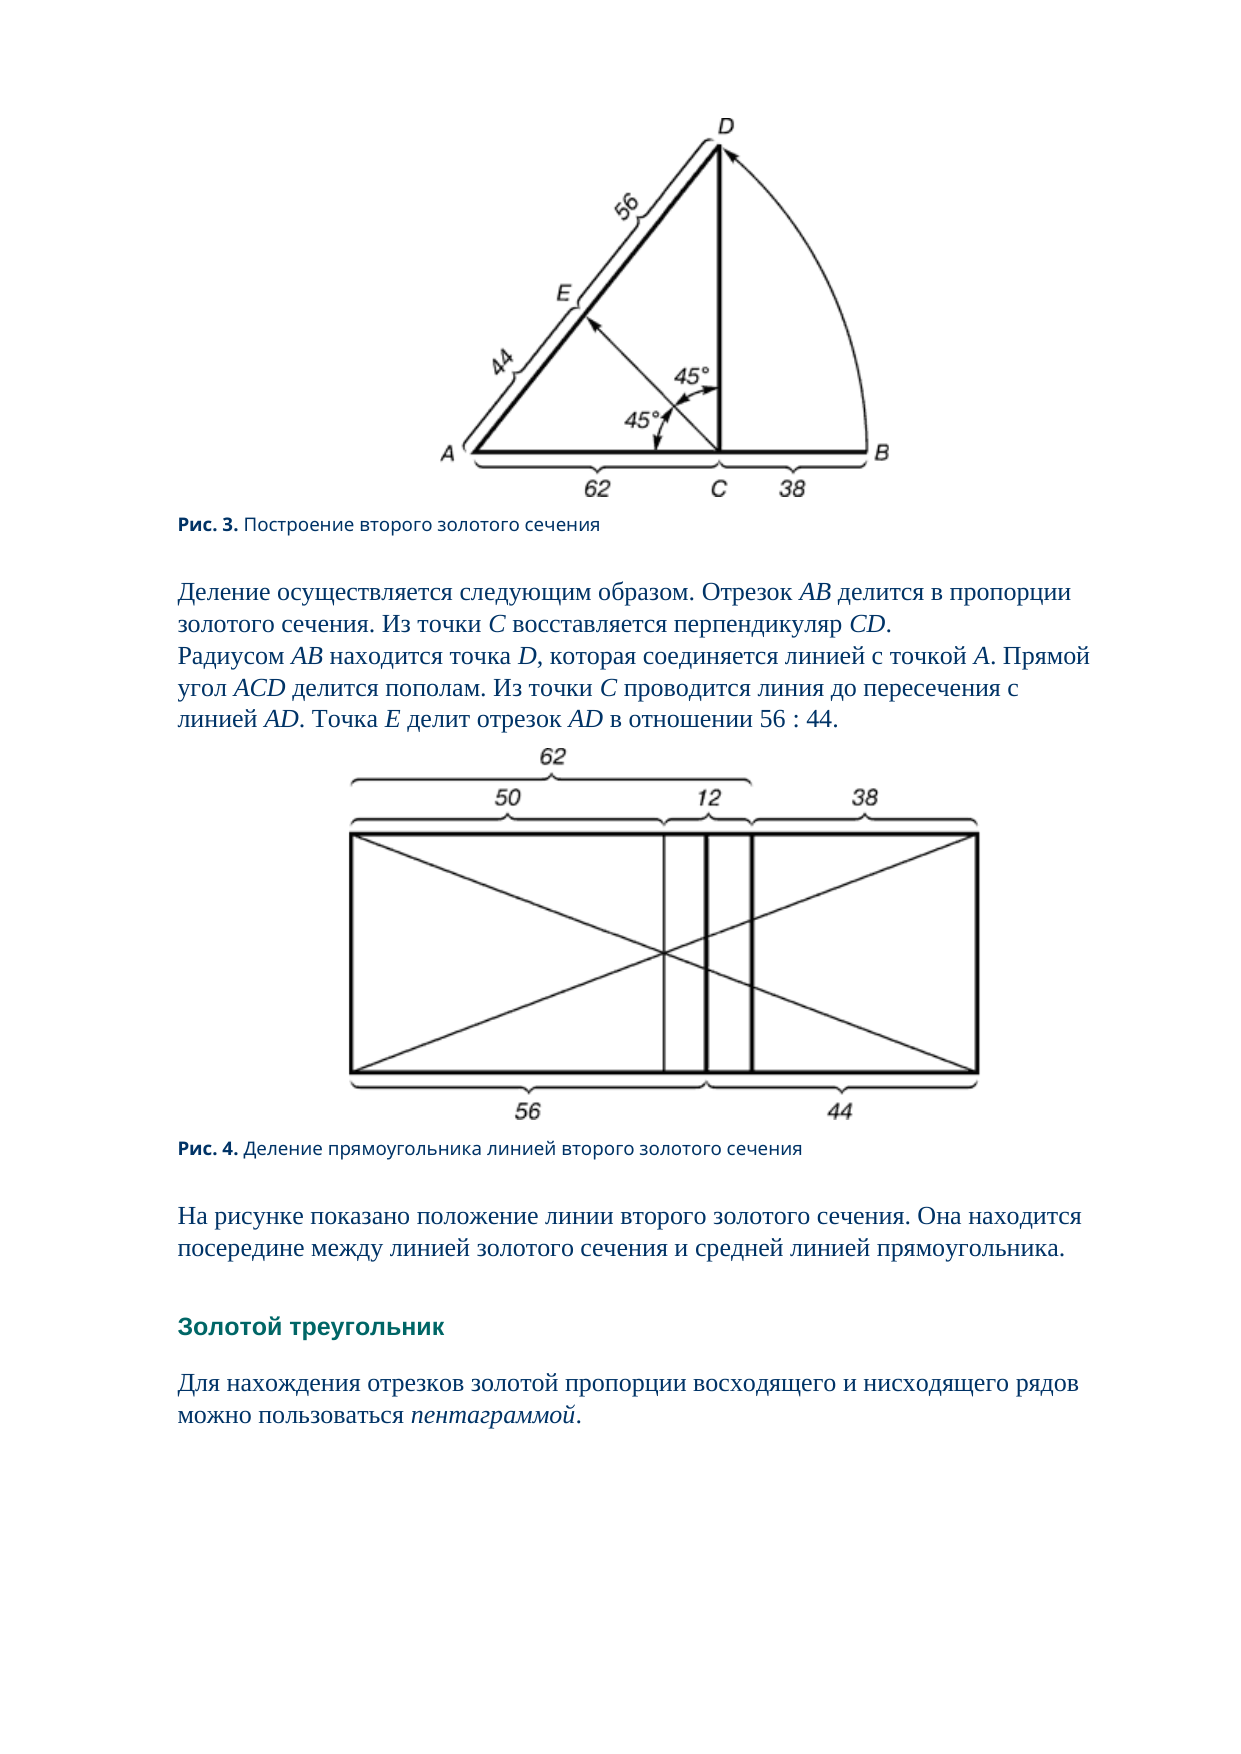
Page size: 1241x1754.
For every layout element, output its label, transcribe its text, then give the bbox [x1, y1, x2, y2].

text Рис. 4. Деление прямоугольника линией второго золотого сечения [177, 1135, 1152, 1161]
text Деление осуществляется следующим образом. Отрезок AB делится в пропорции золотого сечения. Из точки C восставляется перпендикуляр CD. Радиусом AB находится точка D, которая соединяется линией с точкой A. Прямой угол ACD делится пополам. Из точки C проводится линия до пересечения с линией AD. Точка E делит отрезок AD в отношении 56 : 44. [177, 574, 1152, 733]
picture [348, 748, 980, 1120]
text На рисунке показано положение линии второго золотого сечения. Она находится посередине между линией золотого сечения и средней линией прямоугольника. [177, 1198, 1152, 1262]
text Золотой треугольник [177, 1312, 1152, 1340]
text Рис. 3. Построение второго золотого сечения [177, 512, 1152, 537]
text Для нахождения отрезков золотой пропорции восходящего и нисходящего рядов можно пользоваться пентаграммой. [177, 1365, 1152, 1429]
picture [440, 118, 889, 497]
